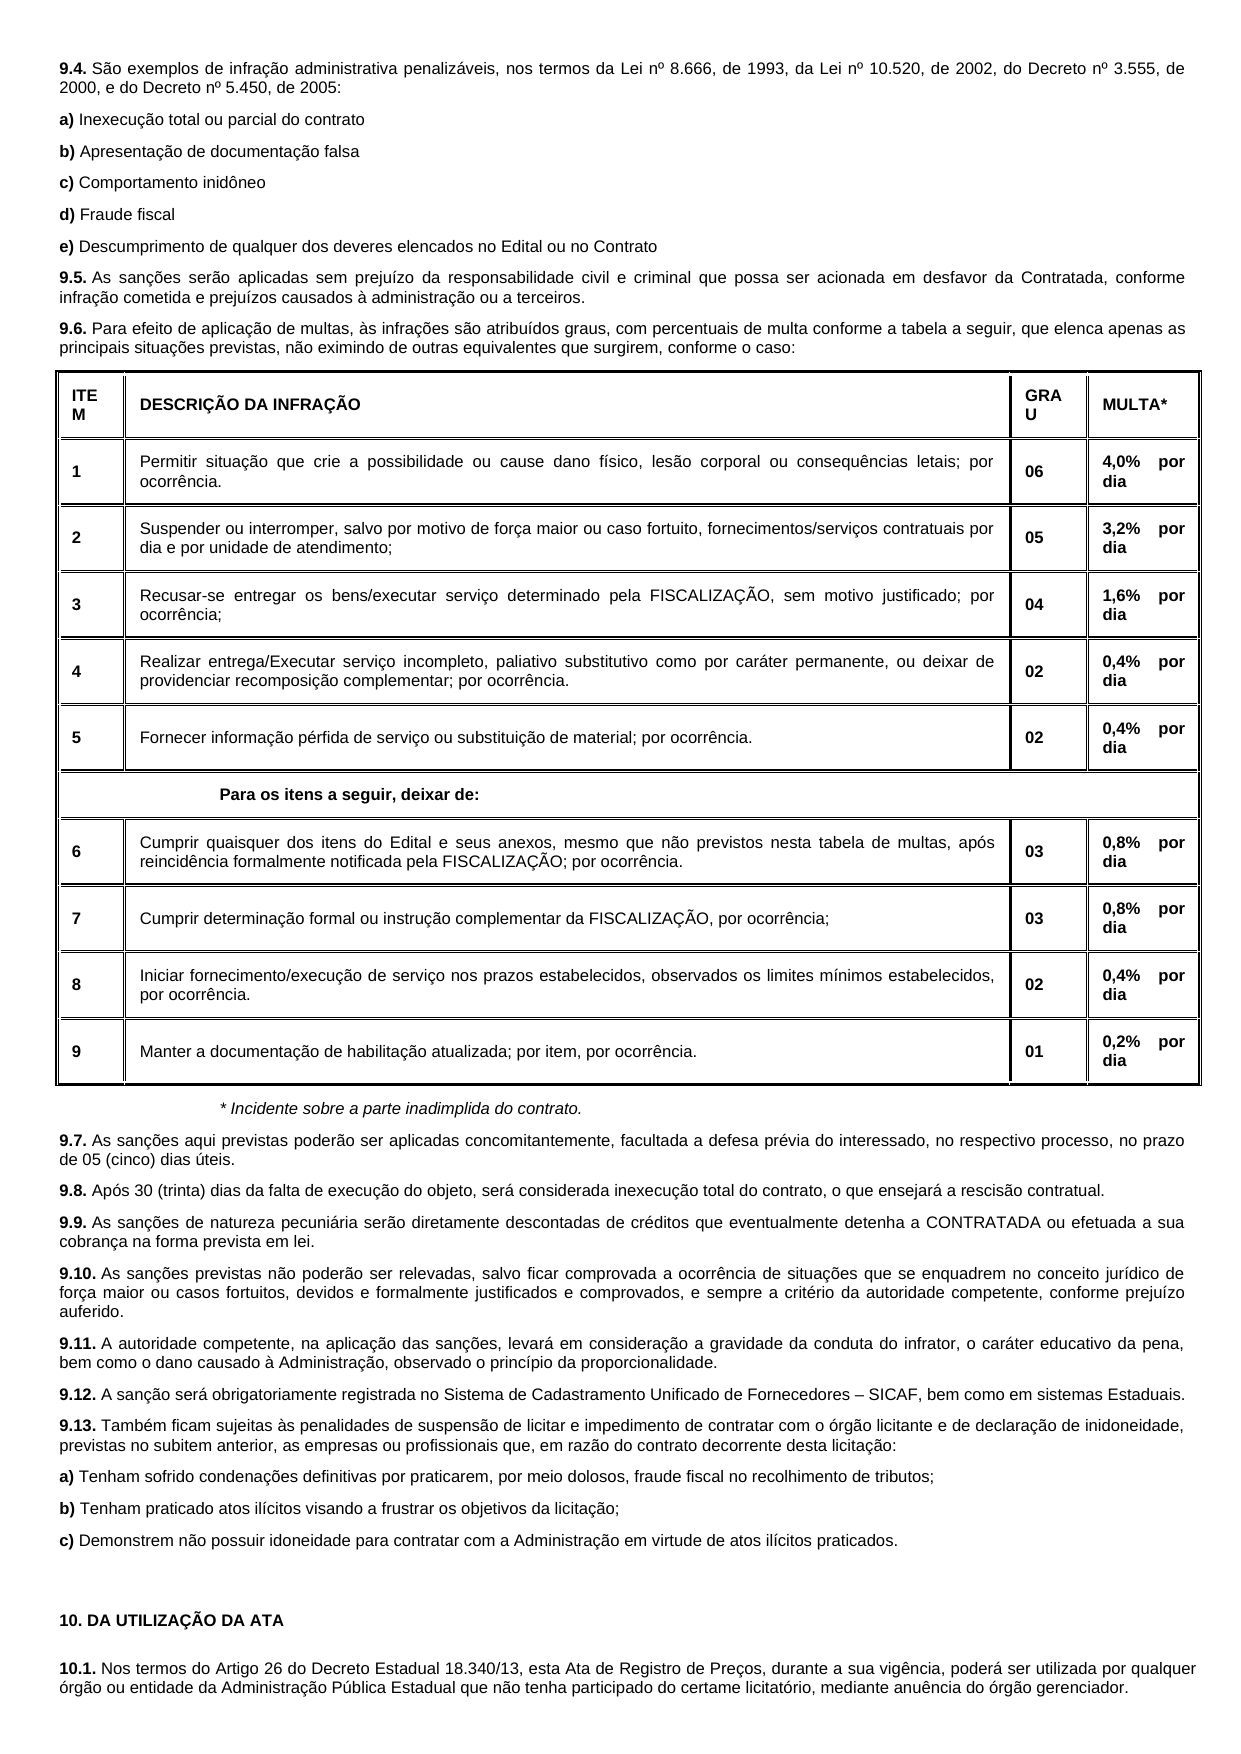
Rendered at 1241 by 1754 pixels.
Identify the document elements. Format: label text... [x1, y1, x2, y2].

table_cell 5 [57, 703, 125, 769]
table_cell Manter a documentação de habilitação atualizada; por item, por ocorrência. [125, 1020, 1010, 1083]
table_cell 02 [1012, 953, 1086, 1016]
table_cell Fornecer informação pérfida de serviço ou substituição de material; por ocorrência. [126, 706, 1009, 769]
text 9.12. A sanção será obrigatoriamente registrada no Sistema de Cadastramento Unificado de Fornecedores – SICAF, bem como em sistemas Estaduais. [59, 1384, 1186, 1404]
table_cell Cumprir quaisquer dos itens do Edital e seus anexos, mesmo que não previstos nesta tabela de multas, após reincidência formalmente notificada pela FISCALIZAÇÃO; por ocorrência. [126, 820, 1009, 883]
table_cell 0,8% por dia [1089, 883, 1199, 950]
table_cell Suspender ou interromper, salvo por motivo de força maior ou caso fortuito, fornecimentos/serviços contratuais por dia e por unidade de atendimento; [126, 507, 1009, 569]
table_cell 3,2% por dia [1089, 503, 1199, 569]
text 9.5. As sanções serão aplicadas sem prejuízo da responsabilidade civil e criminal que possa ser acionada em desfavor da Contratada, conforme infração cometida e prejuízos causados à administração ou a terceiros. [59, 268, 1186, 307]
table_cell 4,0% por dia [1089, 436, 1199, 503]
text 10.1. Nos termos do Artigo 26 do Decreto Estadual 18.340/13, esta Ata de Registro de Preços, durante a sua vigência, poderá ser utilizada por qualquer órgão ou entidade da Administração Pública Estadual que não tenha participado do certame licitatório, mediante anuência do órgão gerenciador. [59, 1659, 1199, 1697]
table_cell Realizar entrega/Executar serviço incompleto, paliativo substitutivo como por caráter permanente, ou deixar de providenciar recomposição complementar; por ocorrência. [126, 640, 1009, 703]
table_cell Recusar-se entregar os bens/executar serviço determinado pela FISCALIZAÇÃO, sem motivo justificado; por ocorrência; [126, 573, 1009, 636]
table_header DESCRIÇÃO DA INFRAÇÃO [125, 372, 1010, 436]
text 9.10. As sanções previstas não poderão ser relevadas, salvo ficar comprovada a ocorrência de situações que se enquadrem no conceito jurídico de força maior ou casos fortuitos, devidos e formalmente justificados e comprovados, e sempre a critério da autoridade competente, conforme prejuízo auferido. [59, 1264, 1186, 1321]
table_cell 0,4% por dia [1088, 703, 1200, 769]
text 9.9. As sanções de natureza pecuniária serão diretamente descontadas de créditos que eventualmente detenha a CONTRATADA ou efetuada a sua cobrança na forma prevista em lei. [59, 1213, 1186, 1251]
table_cell Cumprir determinação formal ou instrução complementar da FISCALIZAÇÃO, por ocorrência; [126, 887, 1009, 950]
table_cell 3 [59, 570, 123, 636]
text b) Apresentação de documentação falsa [59, 142, 1186, 161]
table_cell 0,2% por dia [1088, 1016, 1199, 1083]
table_cell 06 [1012, 440, 1086, 503]
table_cell 04 [1012, 573, 1086, 636]
table_cell Permitir situação que crie a possibilidade ou cause dano físico, lesão corporal ou consequências letais; por ocorrência. [126, 440, 1009, 503]
table_cell 02 [1012, 706, 1086, 769]
table_cell 02 [1012, 640, 1086, 703]
text 10. DA UTILIZAÇÃO DA ATA [59, 1610, 1199, 1629]
table_cell 2 [59, 503, 123, 569]
table_cell Iniciar fornecimento/execução de serviço nos prazos estabelecidos, observados os limites mínimos estabelecidos, por ocorrência. [126, 953, 1009, 1016]
text a) Tenham sofrido condenações definitivas por praticarem, por meio dolosos, fraude fiscal no recolhimento de tributos; [59, 1467, 1186, 1486]
text e) Descumprimento de qualquer dos deveres elencados no Edital ou no Contrato [59, 237, 1186, 256]
text d) Fraude fiscal [59, 205, 1186, 224]
text a) Inexecução total ou parcial do contrato [59, 110, 1186, 129]
text 9.7. As sanções aqui previstas poderão ser aplicadas concomitantemente, facultada a defesa prévia do interessado, no respectivo processo, no prazo de 05 (cinco) dias úteis. [59, 1130, 1186, 1169]
table_cell 05 [1012, 507, 1086, 569]
table_cell 4 [59, 636, 123, 703]
table_cell 0,4% por dia [1089, 636, 1199, 703]
text c) Demonstrem não possuir idoneidade para contratar com a Administração em virtude de atos ilícitos praticados. [59, 1530, 1186, 1549]
table_cell 7 [59, 883, 123, 950]
text 9.13. Também ficam sujeitas às penalidades de suspensão de licitar e impedimento de contratar com o órgão licitante e de declaração de inidoneidade, previstas no subitem anterior, as empresas ou profissionais que, em razão do contrato decorrente desta licitação: [59, 1416, 1186, 1454]
table_cell Para os itens a seguir, deixar de: [59, 769, 1199, 817]
text 9.8. Após 30 (trinta) dias da falta de execução do objeto, será considerada inexecução total do contrato, o que ensejará a rescisão contratual. [59, 1181, 1186, 1200]
table_cell 03 [1012, 820, 1086, 883]
table_cell 01 [1010, 1020, 1087, 1083]
table_cell 8 [57, 950, 125, 1016]
table_header MULTA* [1088, 373, 1198, 436]
table_header ITEM [59, 373, 125, 436]
table_cell 9 [59, 1016, 125, 1083]
table_cell 1,6% por dia [1089, 570, 1199, 636]
table_cell 03 [1012, 887, 1086, 950]
text 9.6. Para efeito de aplicação de multas, às infrações são atribuídos graus, com percentuais de multa conforme a tabela a seguir, que elenca apenas as principais situações previstas, não eximindo de outras equivalentes que surgirem, conforme o caso: [59, 319, 1186, 357]
text b) Tenham praticado atos ilícitos visando a frustrar os objetivos da licitação; [59, 1499, 1186, 1518]
text * Incidente sobre a parte inadimplida do contrato. [72, 1099, 1186, 1118]
table_cell 0,8% por dia [1088, 817, 1200, 883]
table_cell 6 [57, 817, 125, 883]
table_header GRAU [1010, 373, 1087, 436]
text 9.11. A autoridade competente, na aplicação das sanções, levará em consideração a gravidade da conduta do infrator, o caráter educativo da pena, bem como o dano causado à Administração, observado o princípio da proporcionalidade. [59, 1334, 1186, 1372]
text 9.4. São exemplos de infração administrativa penalizáveis, nos termos da Lei nº 8.666, de 1993, da Lei nº 10.520, de 2002, do Decreto nº 3.555, de 2000, e do Decreto nº 5.450, de 2005: [59, 59, 1186, 97]
table_cell 0,4% por dia [1088, 950, 1200, 1016]
table_cell 1 [59, 436, 123, 503]
text c) Comportamento inidôneo [59, 173, 1186, 192]
